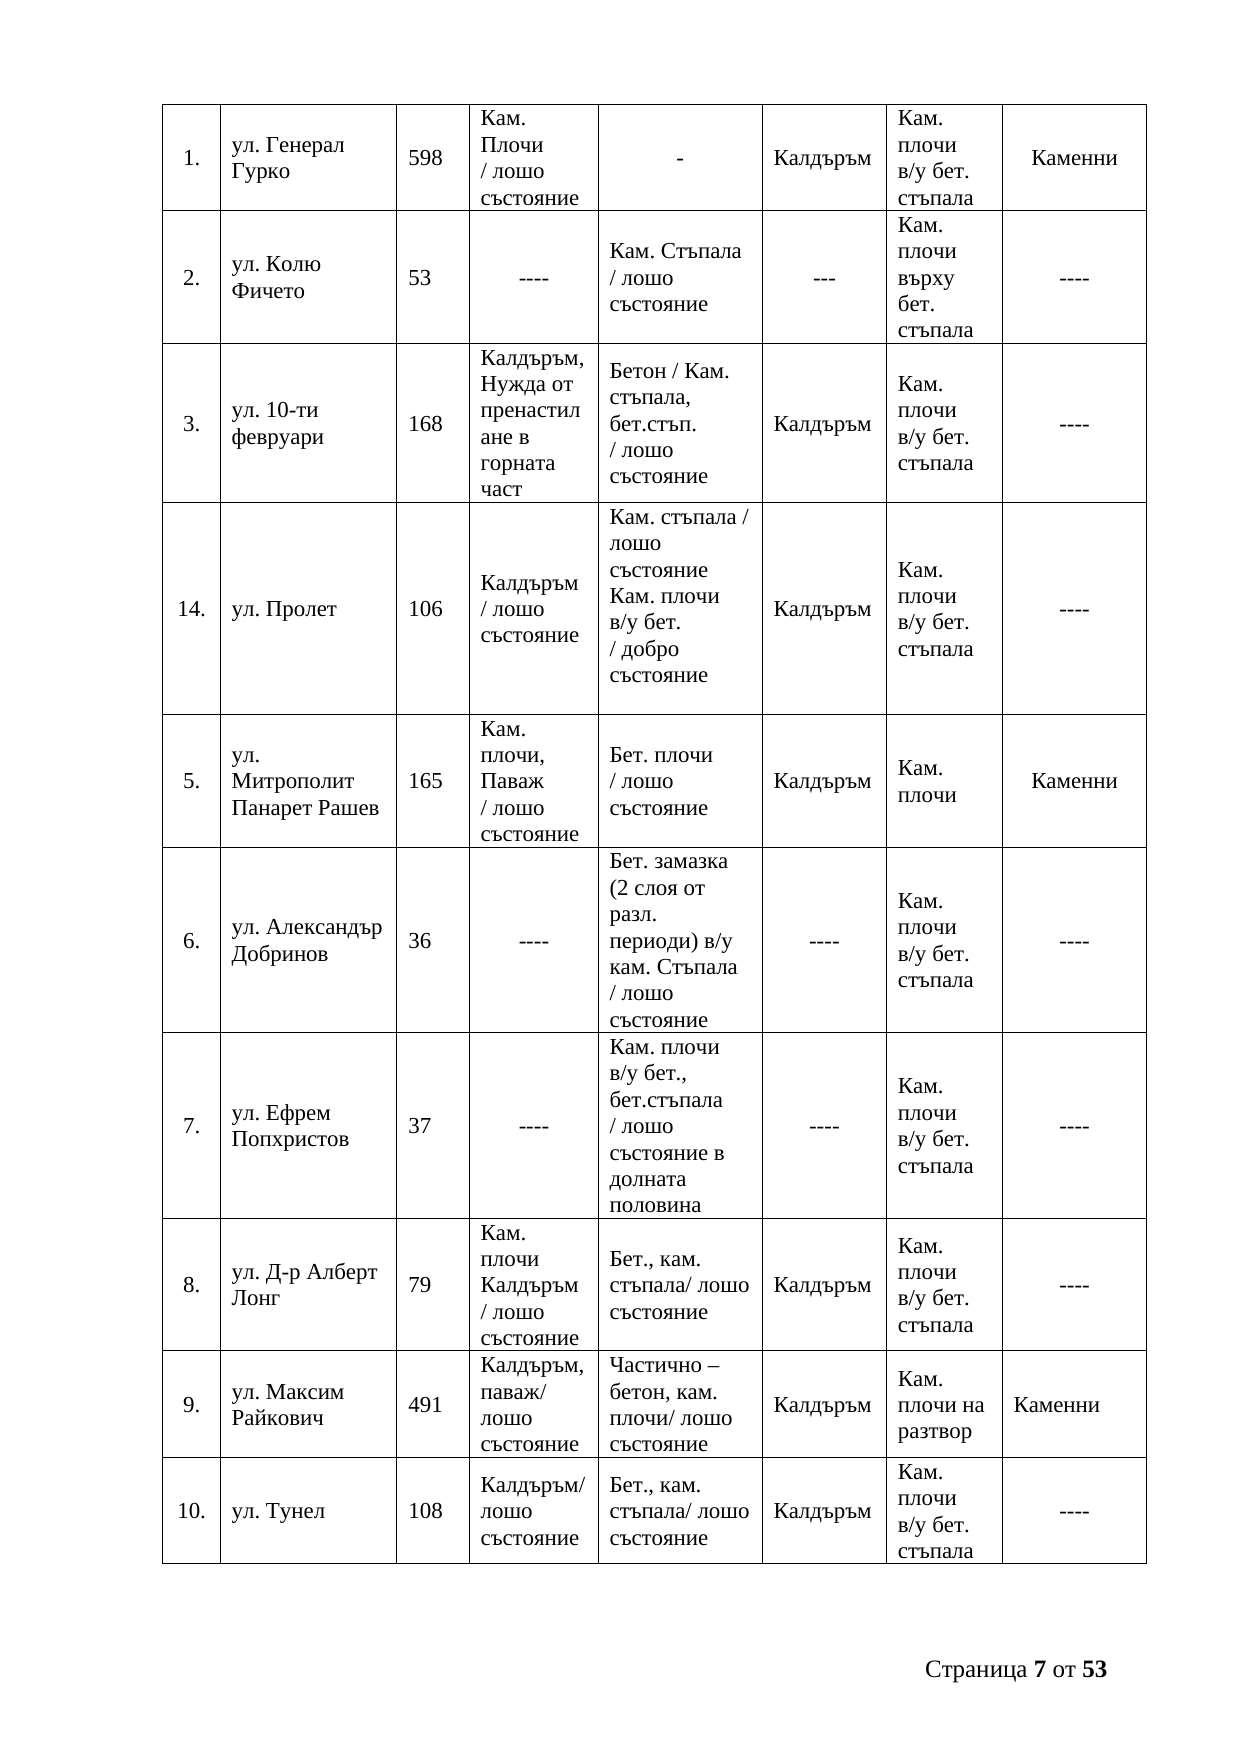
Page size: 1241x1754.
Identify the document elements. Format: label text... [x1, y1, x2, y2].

table_cell 2. [163, 105, 220, 236]
table_cell 491 [397, 1245, 469, 1350]
table_cell Бетон / Кам. стъпала, бет.стъп. / лошо състояние [599, 237, 762, 395]
table_cell ---- [763, 741, 886, 926]
table_cell Калдъръм, паваж/ лошо състояние [470, 1245, 598, 1350]
table_cell Бет. плочи / лошо състояние [599, 608, 762, 740]
table_cell Кам. плочи в/у бет. стъпала [887, 1351, 1002, 1457]
table_cell --- [763, 105, 886, 236]
table_cell ул. Ефрем Попхристов [221, 927, 396, 1111]
table_cell ул. Максим Райкович [221, 1245, 396, 1350]
table_cell Кам. плочи [887, 608, 1002, 740]
table_cell ---- [1003, 1112, 1146, 1244]
table_cell ---- [1003, 396, 1146, 607]
table_cell 53 [397, 105, 469, 236]
table_cell Бет. замазка (2 слоя от разл. периоди) в/у кам. Стъпала / лошо състояние [599, 741, 762, 926]
table_cell Каменни [1003, 1458, 1146, 1616]
table_cell Калдъръм [763, 1458, 886, 1616]
table_cell Калдъръм [763, 1112, 886, 1244]
table_cell 206 [397, 1458, 469, 1616]
table_cell Калдъръм/ лошо състояние [470, 1458, 598, 1616]
table_cell 106 [397, 396, 469, 607]
table_cell ул. Д-р Алберт Лонг [221, 1112, 396, 1244]
table_cell 6. [163, 741, 220, 926]
table_cell 9. [163, 1245, 220, 1350]
table_cell Калдъръм [763, 1351, 886, 1457]
table_cell ---- [470, 741, 598, 926]
table_cell ---- [1003, 741, 1146, 926]
table_cell Кам. плочи в/у бет. стъпала [887, 396, 1002, 607]
table_cell 8. [163, 1112, 220, 1244]
table_cell Кам. плочи върху бет. стъпала [887, 105, 1002, 236]
table_cell 7. [163, 927, 220, 1111]
table_cell Калдъръм [763, 608, 886, 740]
table_cell Каменни [1003, 1245, 1146, 1350]
table_cell 37 [397, 927, 469, 1111]
table_cell ---- [763, 927, 886, 1111]
table_cell ---- [1003, 1351, 1146, 1457]
table_cell Частично – бетон, кам. плочи/ лошо състояние [599, 1245, 762, 1350]
table_cell Кам. плочи в/у бет. стъпала [887, 1112, 1002, 1244]
table_cell ---- [1003, 237, 1146, 395]
table_cell ул. Александър Добринов [221, 741, 396, 926]
table_cell 5. [163, 608, 220, 740]
table_cell 79 [397, 1112, 469, 1244]
table_cell 36 [397, 741, 469, 926]
table_cell Кам. плочи Калдъръм / лошо състояние [470, 1112, 598, 1244]
table_cell Калдъръм [763, 396, 886, 607]
table_cell ул. Тунел [221, 1351, 396, 1457]
table_cell Калдъръм/ лошо състояние [470, 1351, 598, 1457]
table_cell Калдъръм, Нужда от пренастилане в горната част [470, 237, 598, 395]
table_cell Кам. плочи на разтвор [887, 1245, 1002, 1350]
table_cell 14. [163, 396, 220, 607]
table_cell Бет., кам. стъпала/ лошо състояние [599, 1112, 762, 1244]
table_cell 10. [163, 1351, 220, 1457]
table_cell 165 [397, 608, 469, 740]
table_cell 3. [163, 237, 220, 395]
table_cell ---- [1003, 105, 1146, 236]
table_cell Каменни [1003, 608, 1146, 740]
table_cell 108 [397, 1351, 469, 1457]
table_cell ул. 10-ти февруари [221, 237, 396, 395]
table_cell Кам. Стъпала / лошо състояние [599, 105, 762, 236]
table_cell Бет., кам. стъпала/ лошо състояние [599, 1351, 762, 1457]
table_cell Кам. стъпала / лошо състояние Кам. плочи в/у бет. / добро състояние [599, 396, 762, 607]
table_cell ул. Колю Фичето [221, 105, 396, 236]
table_cell 11. [163, 1458, 220, 1616]
table_cell ---- [1003, 927, 1146, 1111]
table_cell ---- [470, 105, 598, 236]
table_cell Кам. плочи в/у бет. стъпала [887, 237, 1002, 395]
table_cell ---- [470, 927, 598, 1111]
table_cell ул. Пролет [221, 396, 396, 607]
table_cell Калдъръм / лошо състояние [470, 396, 598, 607]
table_cell Калдъръм [763, 237, 886, 395]
table_cell ул. Митрополит Панарет Рашев [221, 608, 396, 740]
table_cell Кам. плочи в/у бет. стъпала [887, 741, 1002, 926]
table_cell Кам. плочи в/у бет., бет.стъпала / лошо състояние в долната половина [599, 927, 762, 1111]
table_cell Бетон, каменни стъп., бетонни стъп. / лошо състояние [599, 1458, 762, 1616]
table_cell Кам. плочи, Паваж / лошо състояние [470, 608, 598, 740]
table_cell Калдъръм [763, 1245, 886, 1350]
table_cell Кам. плочи на разтвор [887, 1458, 1002, 1616]
table_cell 168 [397, 237, 469, 395]
table_cell ул. Шейново [221, 1458, 396, 1616]
table_cell Кам. плочи в/у бет. стъпала [887, 927, 1002, 1111]
